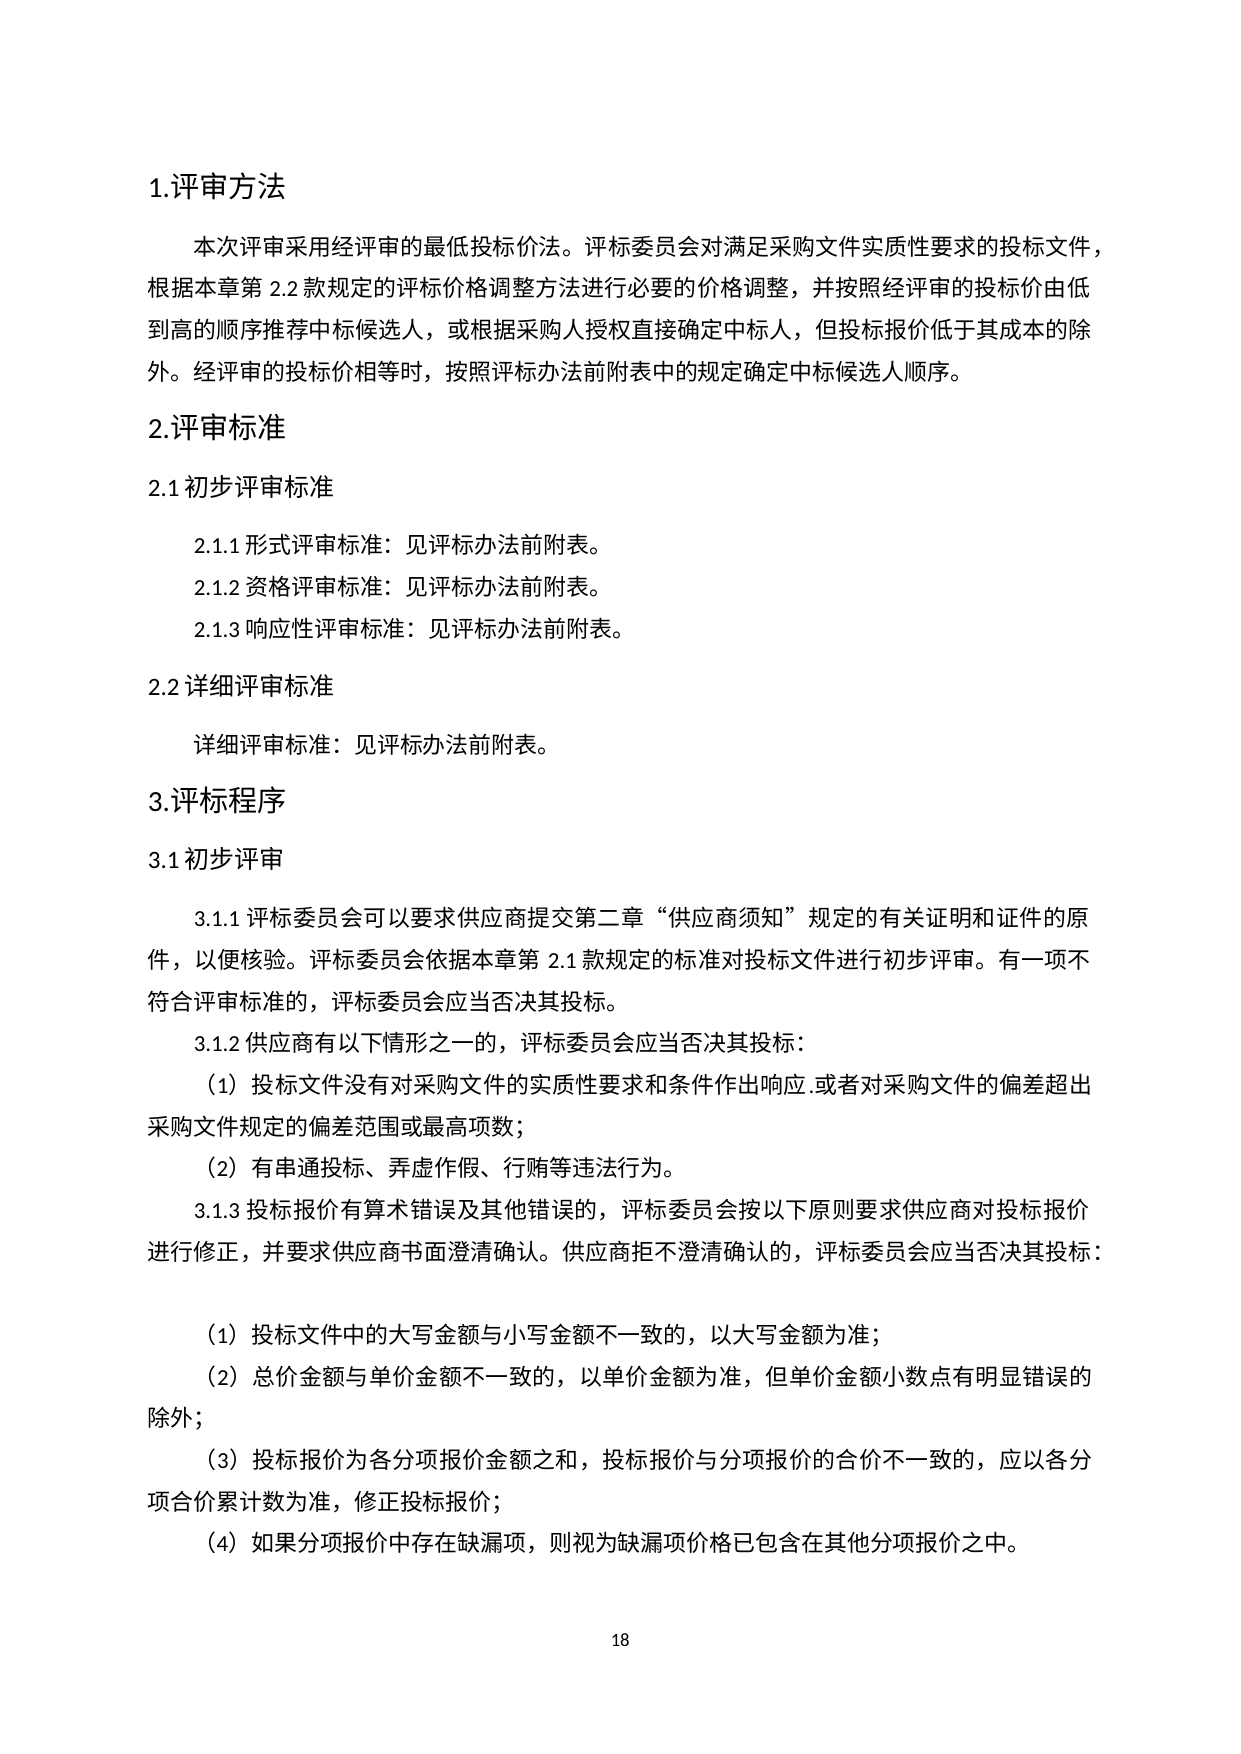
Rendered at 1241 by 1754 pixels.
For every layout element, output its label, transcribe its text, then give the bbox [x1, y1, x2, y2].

text 2.1.3 响应性评审标准：见评标办法前附表。 [148, 604, 1092, 646]
text 2.1.1 形式评审标准：见评标办法前附表。 [148, 521, 1092, 562]
text 3.1.1 评标委员会可以要求供应商提交第二章“供应商须知”规定的有关证明和证件的原件，以便核验。评标委员会依据本章第 2.1 款规定的标准对投标文件进行初步评审。有一项不符合评审标准的，评标委员会应当否决其投标。 [148, 893, 1092, 1018]
text 2.2详细评审标准 [148, 662, 1092, 703]
text 3.1初步评审 [148, 836, 1092, 877]
text 2.评审标准 [148, 405, 1092, 446]
text （1）投标文件没有对采购文件的实质性要求和条件作出响应.或者对采购文件的偏差超出采购文件规定的偏差范围或最高项数； [148, 1060, 1092, 1143]
text （2）有串通投标、弄虚作假、行贿等违法行为。 [148, 1143, 1092, 1185]
text （1）投标文件中的大写金额与小写金额不一致的，以大写金额为准； [148, 1310, 1092, 1352]
text 2.1.2 资格评审标准：见评标办法前附表。 [148, 562, 1092, 604]
text 详细评审标准：见评标办法前附表。 [148, 720, 1092, 761]
text 本次评审采用经评审的最低投标价法。评标委员会对满足采购文件实质性要求的投标文件，根据本章第 2.2 款规定的评标价格调整方法进行必要的价格调整，并按照经评审的投标价由低到高的顺序推荐中标候选人，或根据采购人授权直接确定中标人，但投标报价低于其成本的除外。经评审的投标价相等时，按照评标办法前附表中的规定确定中标候选人顺序。 [148, 222, 1092, 388]
text 1.评审方法 [148, 164, 1092, 206]
text 3.评标程序 [148, 778, 1092, 819]
text （4）如果分项报价中存在缺漏项，则视为缺漏项价格已包含在其他分项报价之中。 [148, 1518, 1092, 1560]
text 3.1.2 供应商有以下情形之一的，评标委员会应当否决其投标： [148, 1018, 1092, 1060]
text （3）投标报价为各分项报价金额之和，投标报价与分项报价的合价不一致的，应以各分项合价累计数为准，修正投标报价； [148, 1435, 1092, 1518]
text 2.1初步评审标准 [148, 463, 1092, 504]
text 3.1.3 投标报价有算术错误及其他错误的，评标委员会按以下原则要求供应商对投标报价进行修正，并要求供应商书面澄清确认。供应商拒不澄清确认的，评标委员会应当否决其投标： [148, 1185, 1092, 1310]
text （2）总价金额与单价金额不一致的，以单价金额为准，但单价金额小数点有明显错误的除外； [148, 1352, 1092, 1435]
